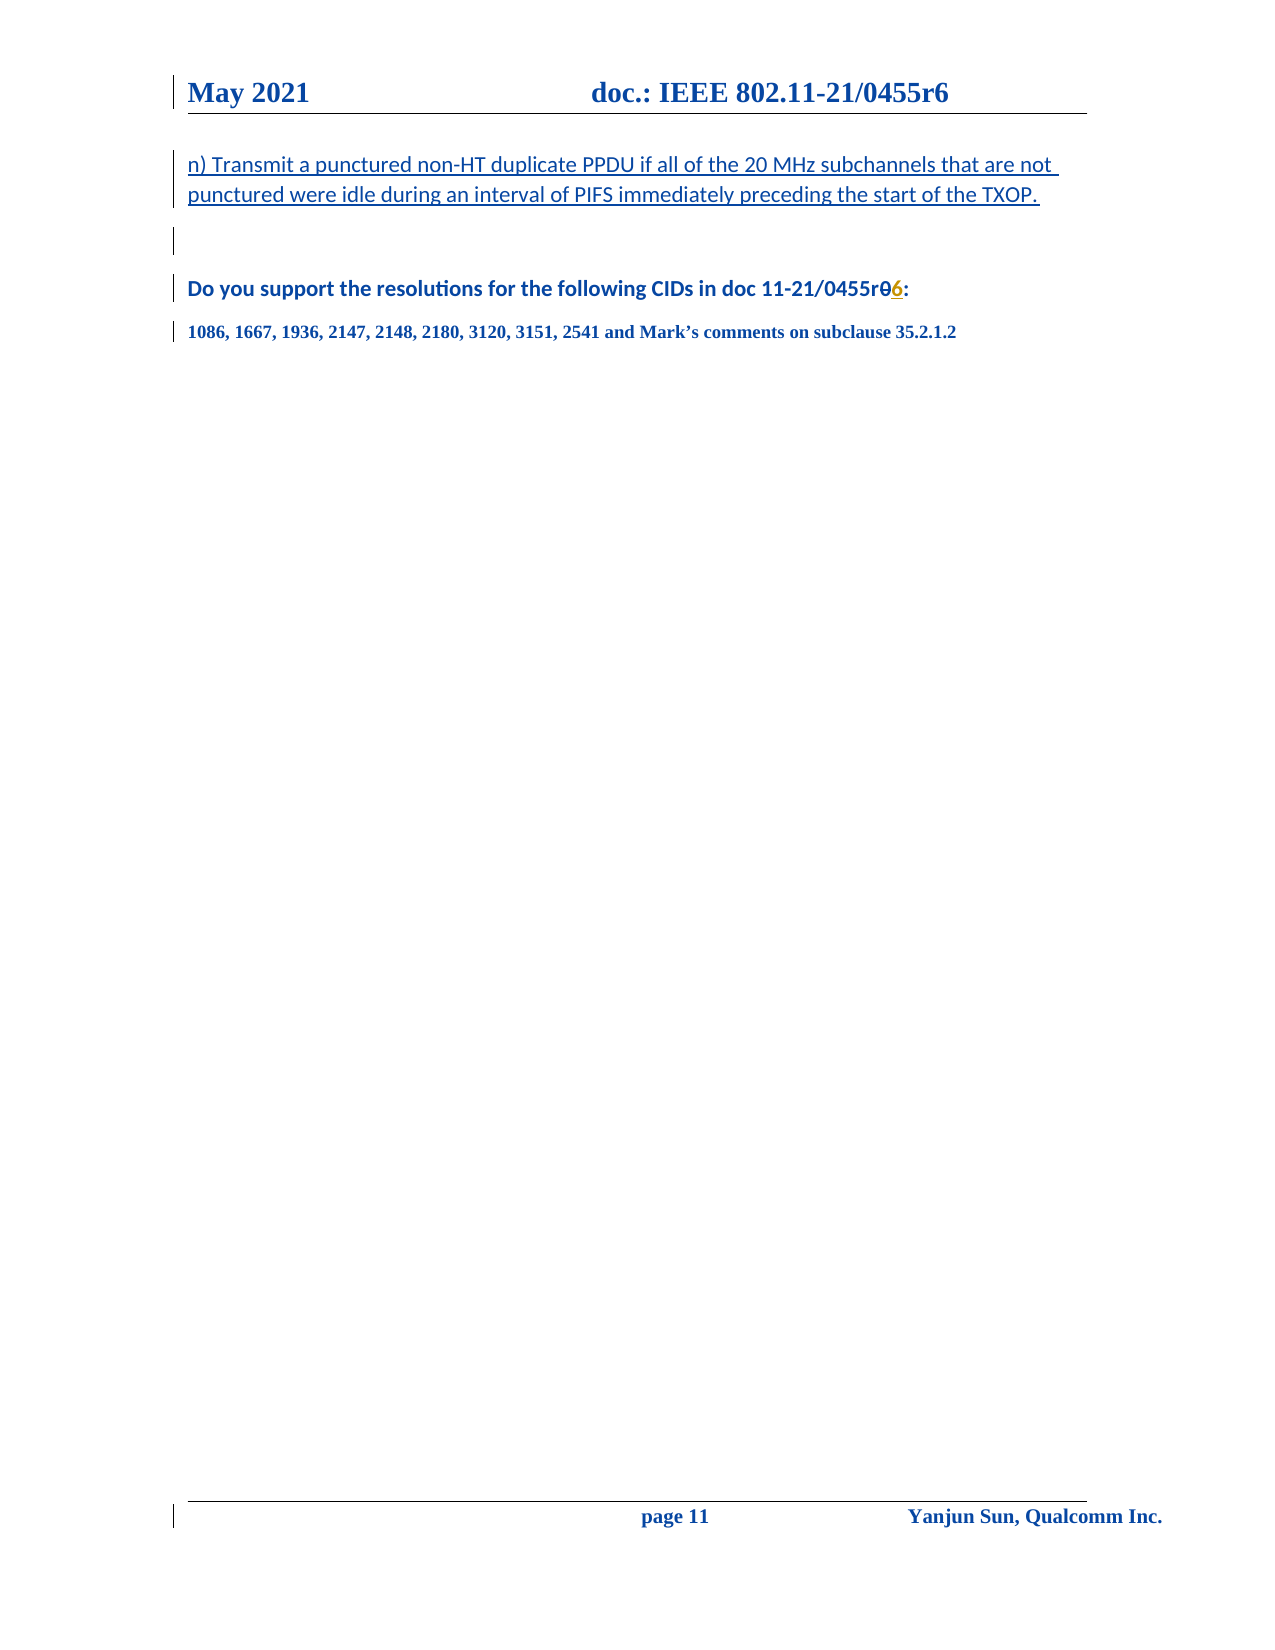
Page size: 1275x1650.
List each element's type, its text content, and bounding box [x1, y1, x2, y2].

text 1086, 1667, 1936, 2147, 2148, 2180, 3120, 3151, 2541 and Mark’s comments on subclause 35.2.1.2 [187, 321, 1087, 342]
text Do you support the resolutions for the following CIDs in doc 11-21/0455r: [187, 274, 1087, 302]
